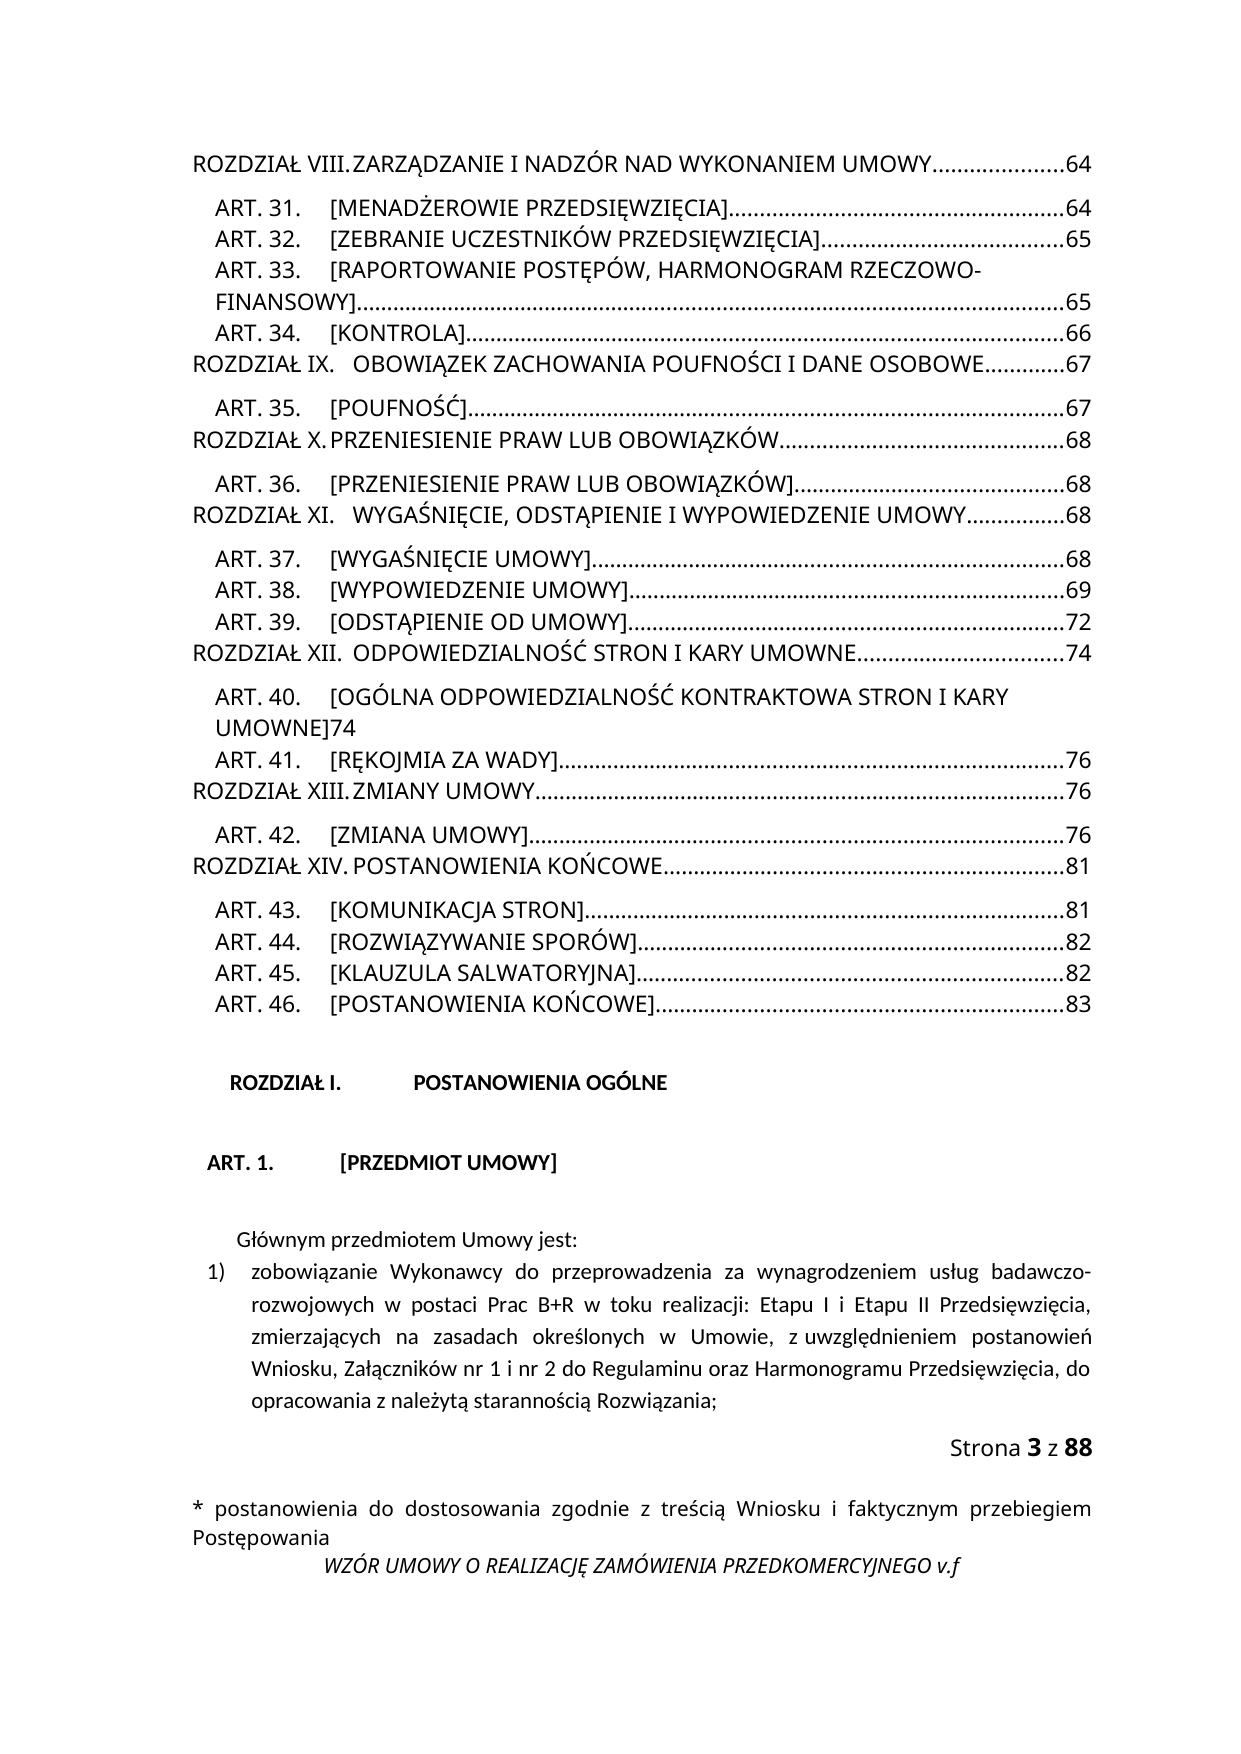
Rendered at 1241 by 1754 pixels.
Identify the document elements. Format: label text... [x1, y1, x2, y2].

subtitle [PRZEDMIOT UMOWY] [192, 1148, 1093, 1176]
list Głównym przedmiotem Umowy jest: [236, 1225, 1093, 1253]
list zobowiązanie Wykonawcy do przeprowadzenia za wynagrodzeniem usług badawczo-rozwojowych w postaci Prac B+R w toku realizacji: Etapu I i Etapu II Przedsięwzięcia, zmierzających na zasadach określonych w Umowie, z uwzględnieniem postanowień Wniosku, Załączników nr 1 i nr 2 do Regulaminu oraz Harmonogramu Przedsięwzięcia, do opracowania z należytą starannością Rozwiązania; [207, 1257, 1093, 1414]
subtitle POSTANOWIENIA OGÓLNE [229, 1068, 1093, 1096]
